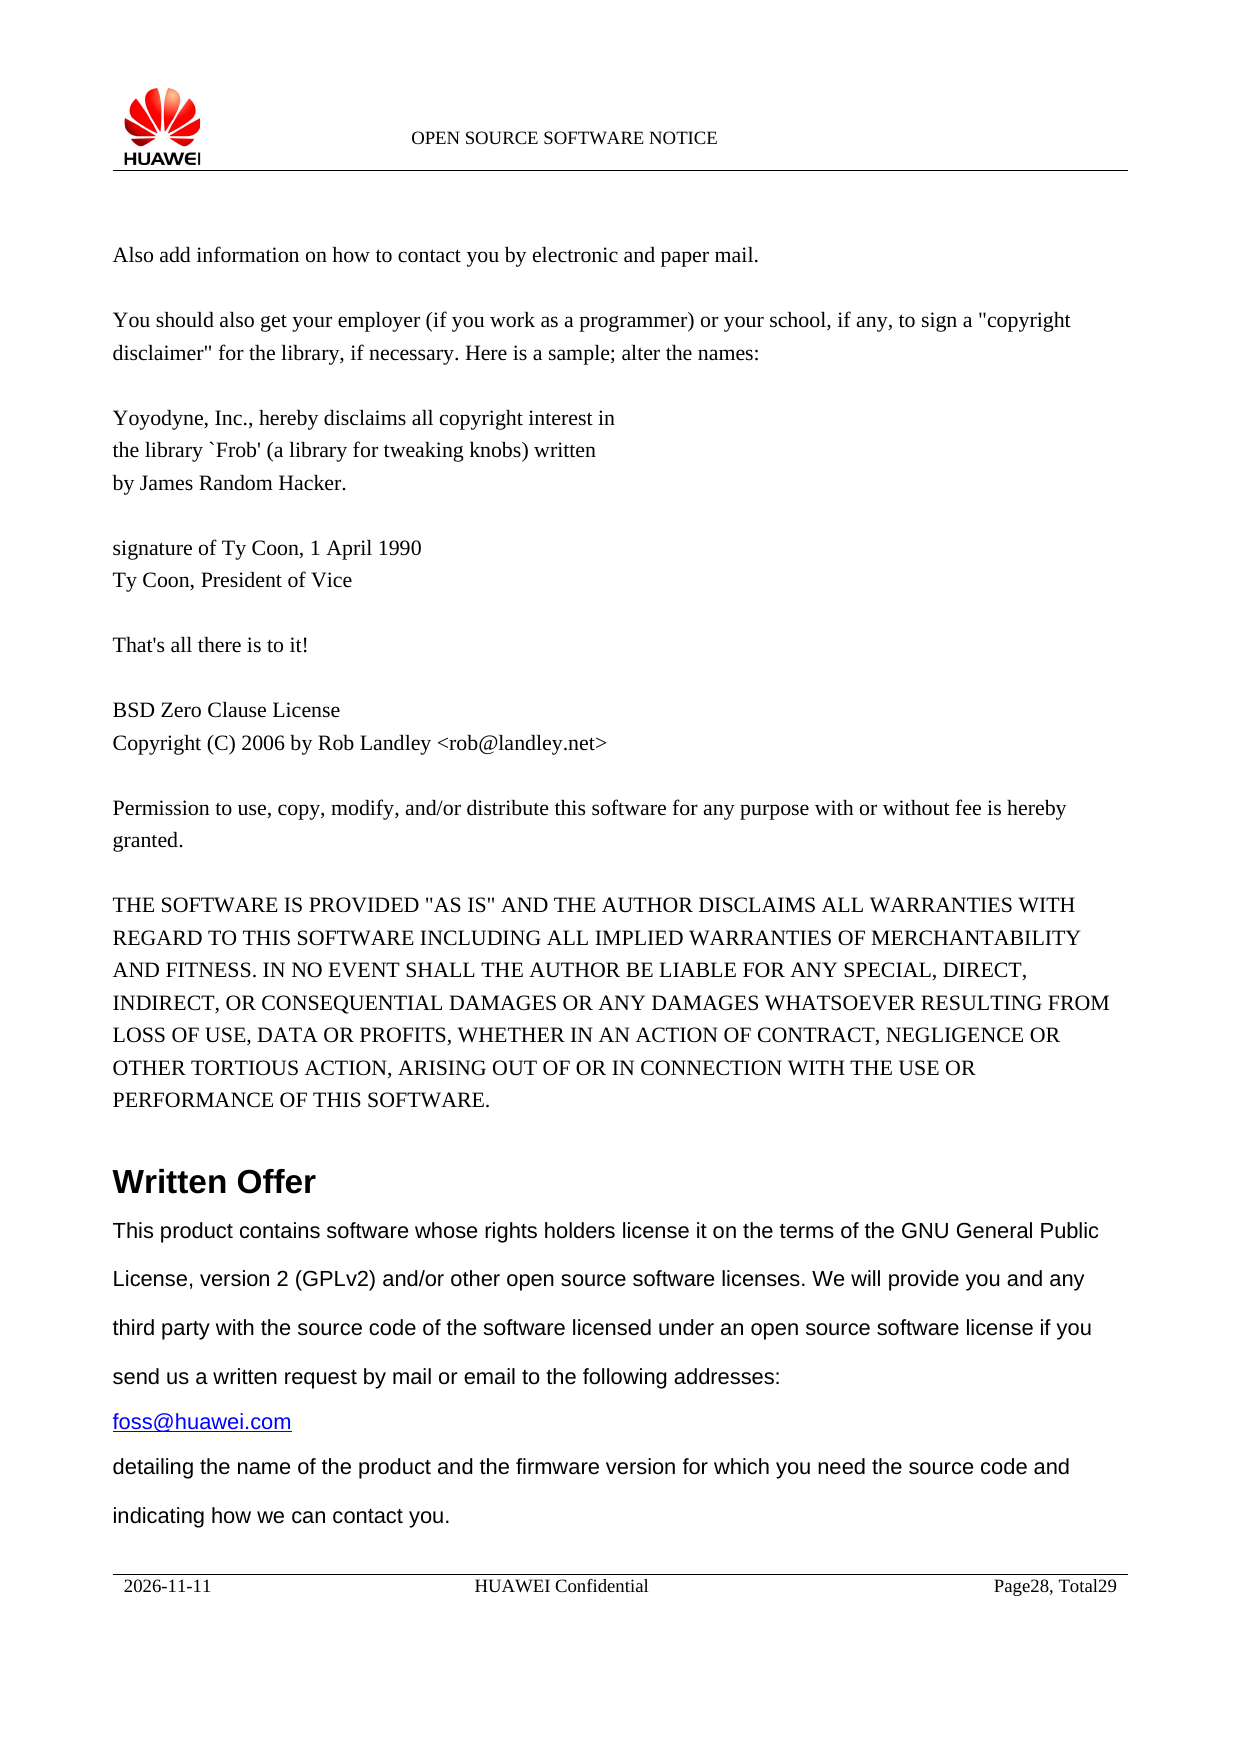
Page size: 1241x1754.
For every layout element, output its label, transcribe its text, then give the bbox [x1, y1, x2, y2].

text detailing the name of the product and the firmware version for which you need the source code and indicating how we can contact you. [112, 1450, 1128, 1532]
text Written Offer [112, 1149, 1128, 1214]
picture [124, 88, 201, 165]
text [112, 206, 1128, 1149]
text foss@huawei.com [112, 1405, 1128, 1438]
text This product contains software whose rights holders license it on the terms of the GNU General Public License, version 2 (GPLv2) and/or other open source software licenses. We will provide you and any third party with the source code of the software licensed under an open source software license if you send us a written request by mail or email to the following addresses: [112, 1214, 1128, 1393]
